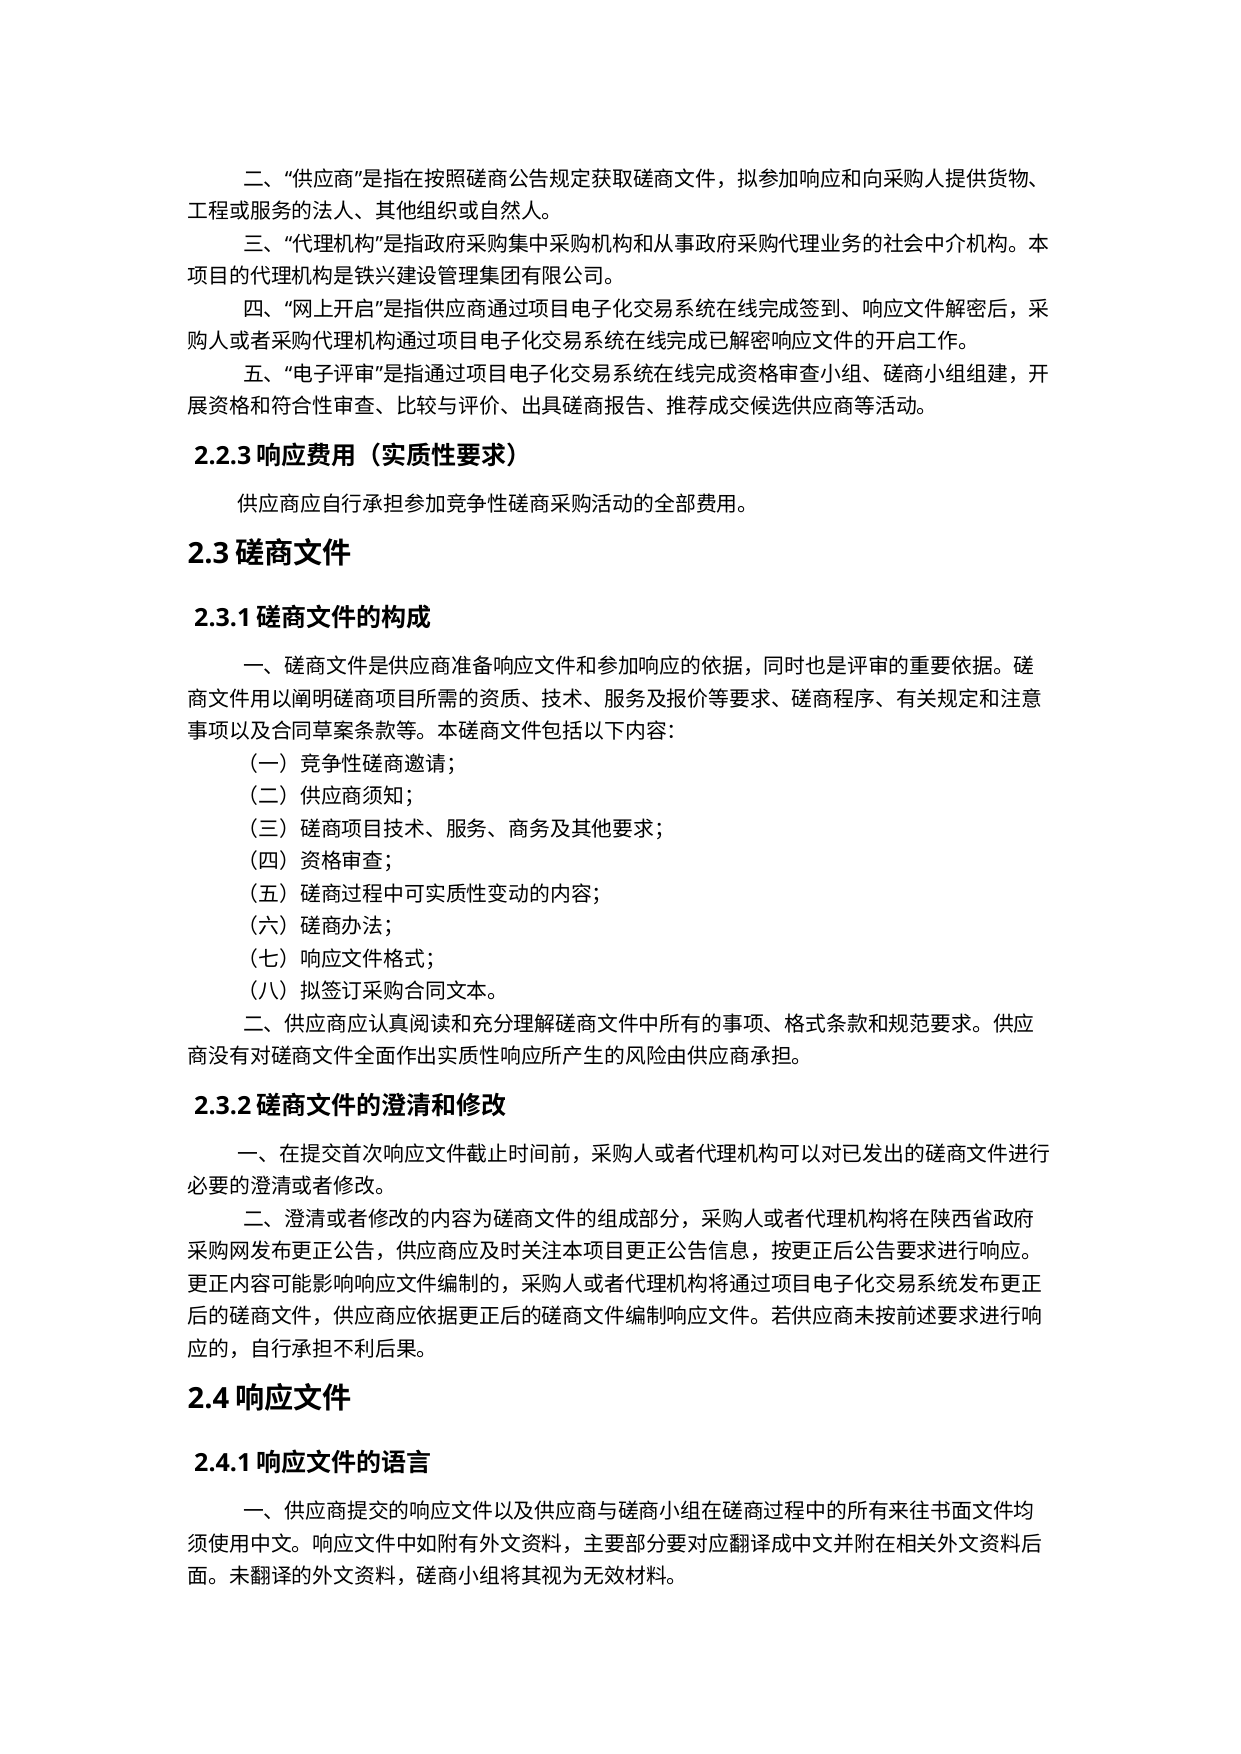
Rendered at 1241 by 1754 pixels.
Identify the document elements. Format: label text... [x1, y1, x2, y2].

text 2.3磋商文件 [187, 519, 1053, 584]
text （五）磋商过程中可实质性变动的内容； [187, 877, 1053, 909]
text 一、供应商提交的响应文件以及供应商与磋商小组在磋商过程中的所有来往书面文件均须使用中文。响应文件中如附有外文资料，主要部分要对应翻译成中文并附在相关外文资料后面。未翻译的外文资料，磋商小组将其视为无效材料。 [187, 1494, 1053, 1592]
text （六）磋商办法； [187, 909, 1053, 942]
text （三）磋商项目技术、服务、商务及其他要求； [187, 812, 1053, 844]
text 供应商应自行承担参加竞争性磋商采购活动的全部费用。 [187, 487, 1053, 519]
text 一、磋商文件是供应商准备响应文件和参加响应的依据，同时也是评审的重要依据。磋商文件用以阐明磋商项目所需的资质、技术、服务及报价等要求、磋商程序、有关规定和注意事项以及合同草案条款等。本磋商文件包括以下内容： [187, 649, 1053, 747]
text 三、“代理机构”是指政府采购集中采购机构和从事政府采购代理业务的社会中介机构。本项目的代理机构是铁兴建设管理集团有限公司。 [187, 227, 1053, 292]
text 2.3.1磋商文件的构成 [187, 584, 1053, 649]
text 二、澄清或者修改的内容为磋商文件的组成部分，采购人或者代理机构将在陕西省政府采购网发布更正公告，供应商应及时关注本项目更正公告信息，按更正后公告要求进行响应。更正内容可能影响响应文件编制的，采购人或者代理机构将通过项目电子化交易系统发布更正后的磋商文件，供应商应依据更正后的磋商文件编制响应文件。若供应商未按前述要求进行响应的，自行承担不利后果。 [187, 1202, 1053, 1364]
text 一、在提交首次响应文件截止时间前，采购人或者代理机构可以对已发出的磋商文件进行必要的澄清或者修改。 [187, 1137, 1053, 1202]
text （七）响应文件格式； [187, 942, 1053, 974]
text （八）拟签订采购合同文本。 [187, 974, 1053, 1007]
text （一）竞争性磋商邀请； [187, 747, 1053, 779]
text 2.3.2磋商文件的澄清和修改 [187, 1072, 1053, 1137]
text 2.2.3响应费用（实质性要求） [187, 422, 1053, 487]
text 二、“供应商”是指在按照磋商公告规定获取磋商文件，拟参加响应和向采购人提供货物、工程或服务的法人、其他组织或自然人。 [187, 162, 1053, 227]
text 二、供应商应认真阅读和充分理解磋商文件中所有的事项、格式条款和规范要求。供应商没有对磋商文件全面作出实质性响应所产生的风险由供应商承担。 [187, 1007, 1053, 1072]
text 2.4响应文件 [187, 1364, 1053, 1429]
text 五、“电子评审”是指通过项目电子化交易系统在线完成资格审查小组、磋商小组组建，开展资格和符合性审查、比较与评价、出具磋商报告、推荐成交候选供应商等活动。 [187, 357, 1053, 422]
text （二）供应商须知； [187, 779, 1053, 812]
text 2.4.1响应文件的语言 [187, 1429, 1053, 1494]
text 四、“网上开启”是指供应商通过项目电子化交易系统在线完成签到、响应文件解密后，采购人或者采购代理机构通过项目电子化交易系统在线完成已解密响应文件的开启工作。 [187, 292, 1053, 357]
text （四）资格审查； [187, 844, 1053, 877]
